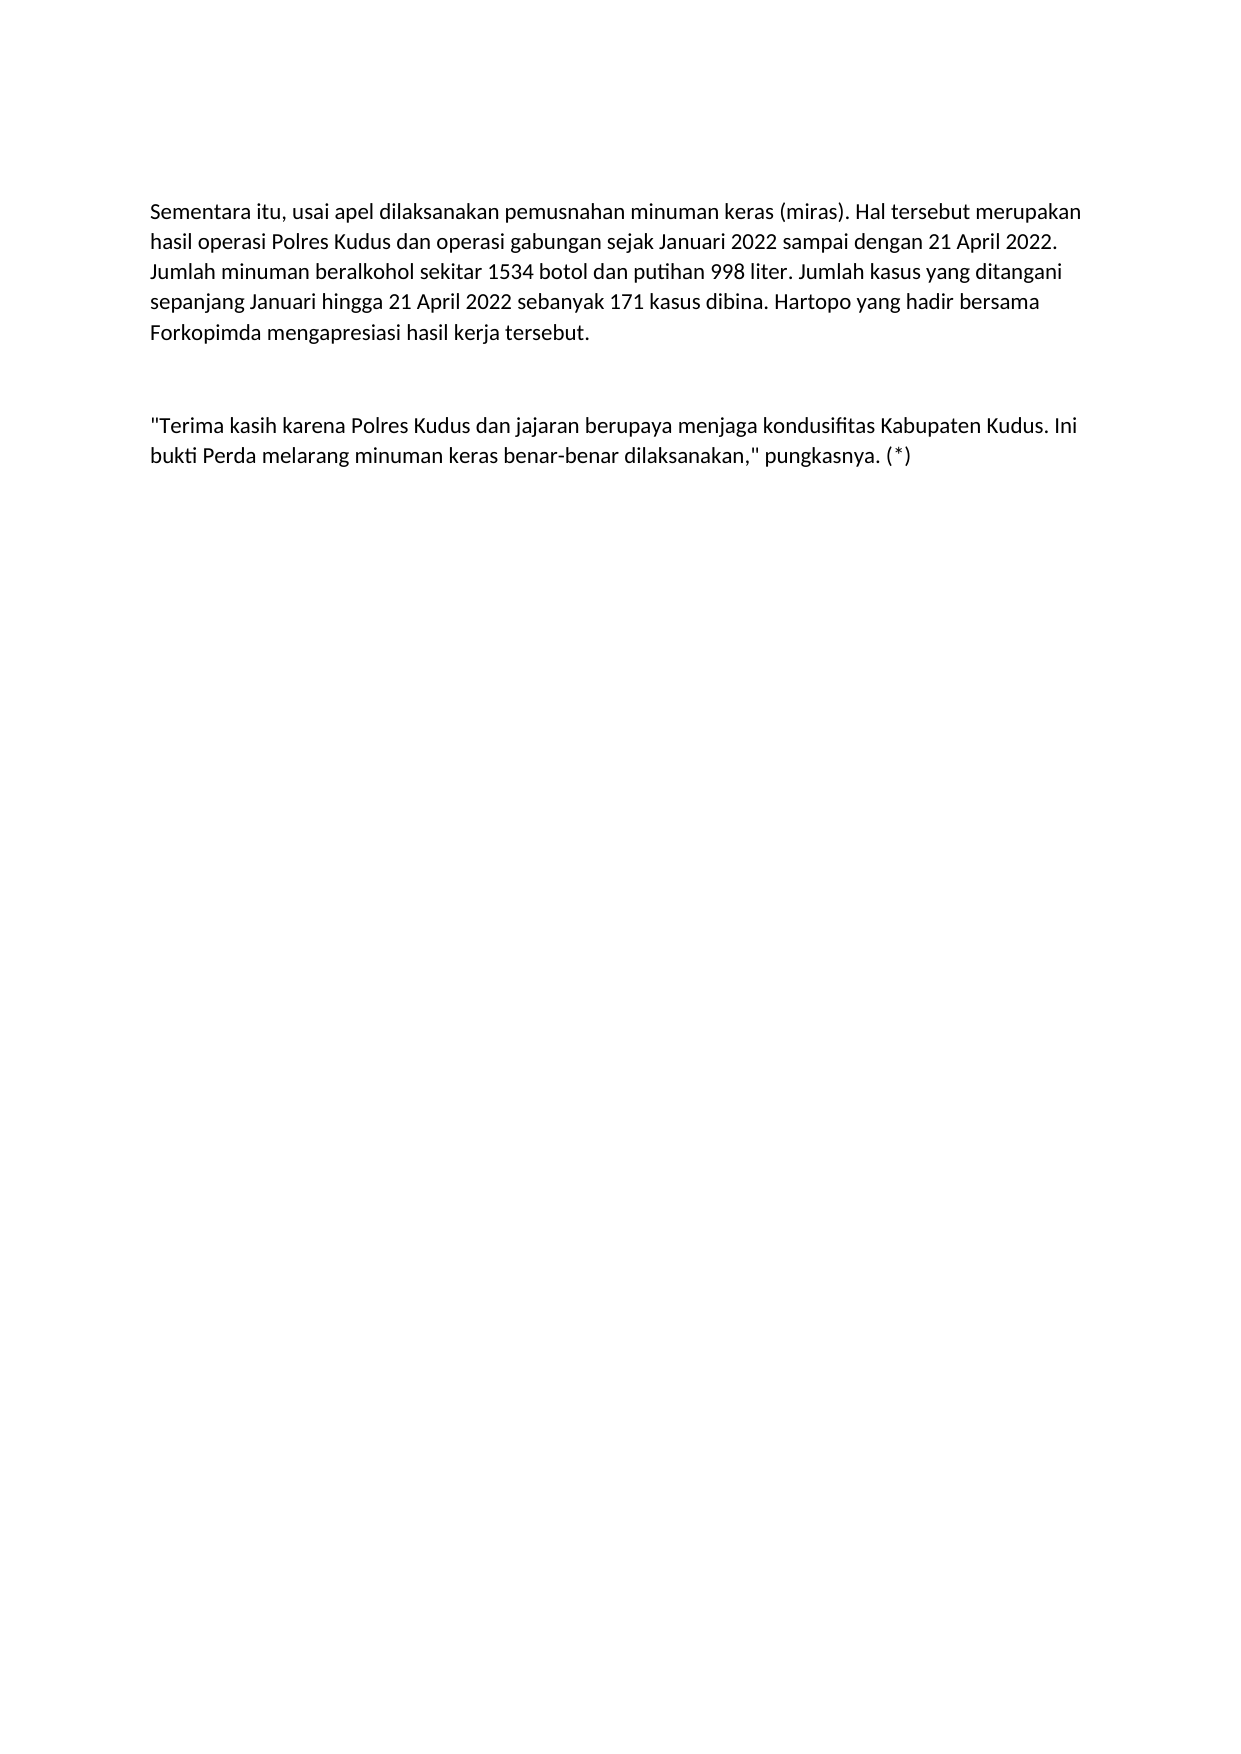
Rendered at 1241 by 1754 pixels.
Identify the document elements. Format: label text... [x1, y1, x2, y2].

text Sementara itu, usai apel dilaksanakan pemusnahan minuman keras (miras). Hal tersebut merupakan hasil operasi Polres Kudus dan operasi gabungan sejak Januari 2022 sampai dengan 21 April 2022. Jumlah minuman beralkohol sekitar 1534 botol dan putihan 998 liter. Jumlah kasus yang ditangani sepanjang Januari hingga 21 April 2022 sebanyak 171 kasus dibina. Hartopo yang hadir bersama Forkopimda mengapresiasi hasil kerja tersebut. [150, 197, 1090, 346]
text "Terima kasih karena Polres Kudus dan jajaran berupaya menjaga kondusifitas Kabupaten Kudus. Ini bukti Perda melarang minuman keras benar-benar dilaksanakan," pungkasnya. (*) [150, 411, 1090, 470]
